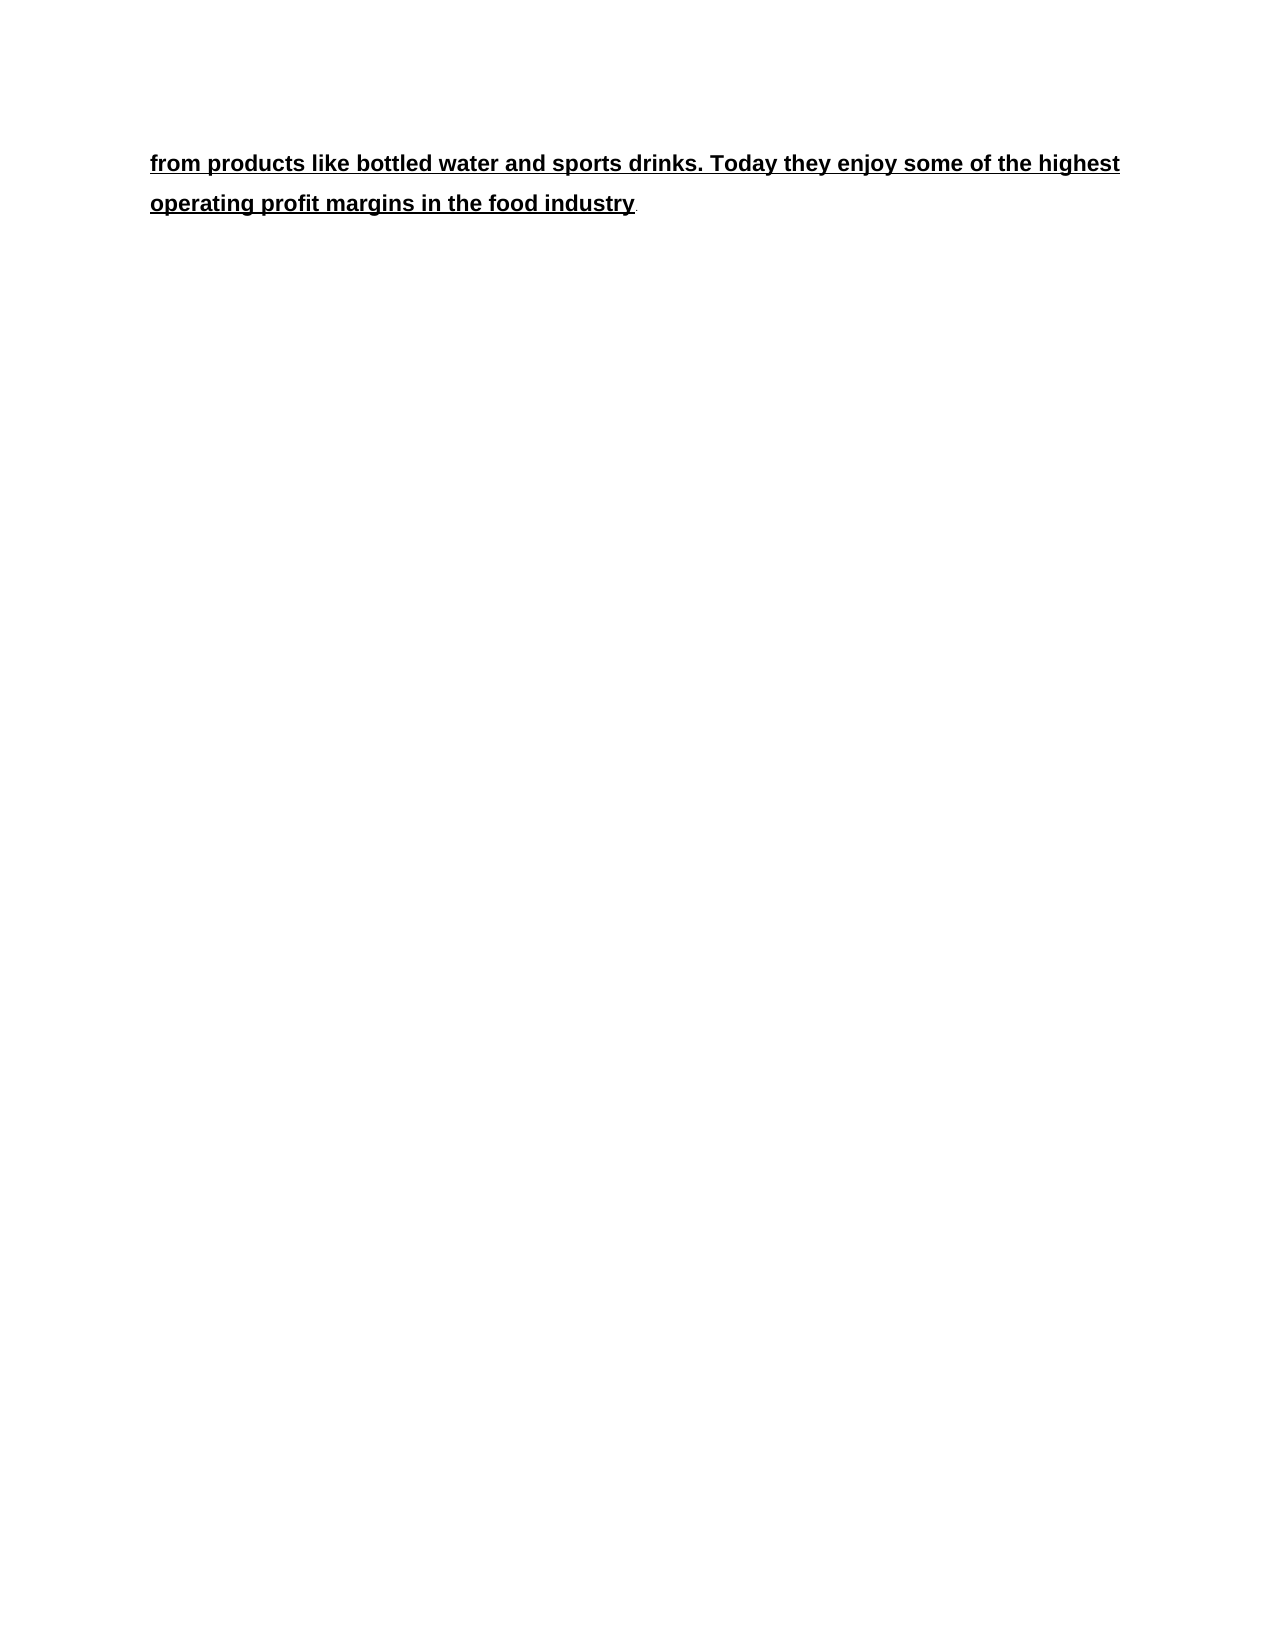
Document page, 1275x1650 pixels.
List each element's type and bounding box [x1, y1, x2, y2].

text [150, 150, 1125, 216]
